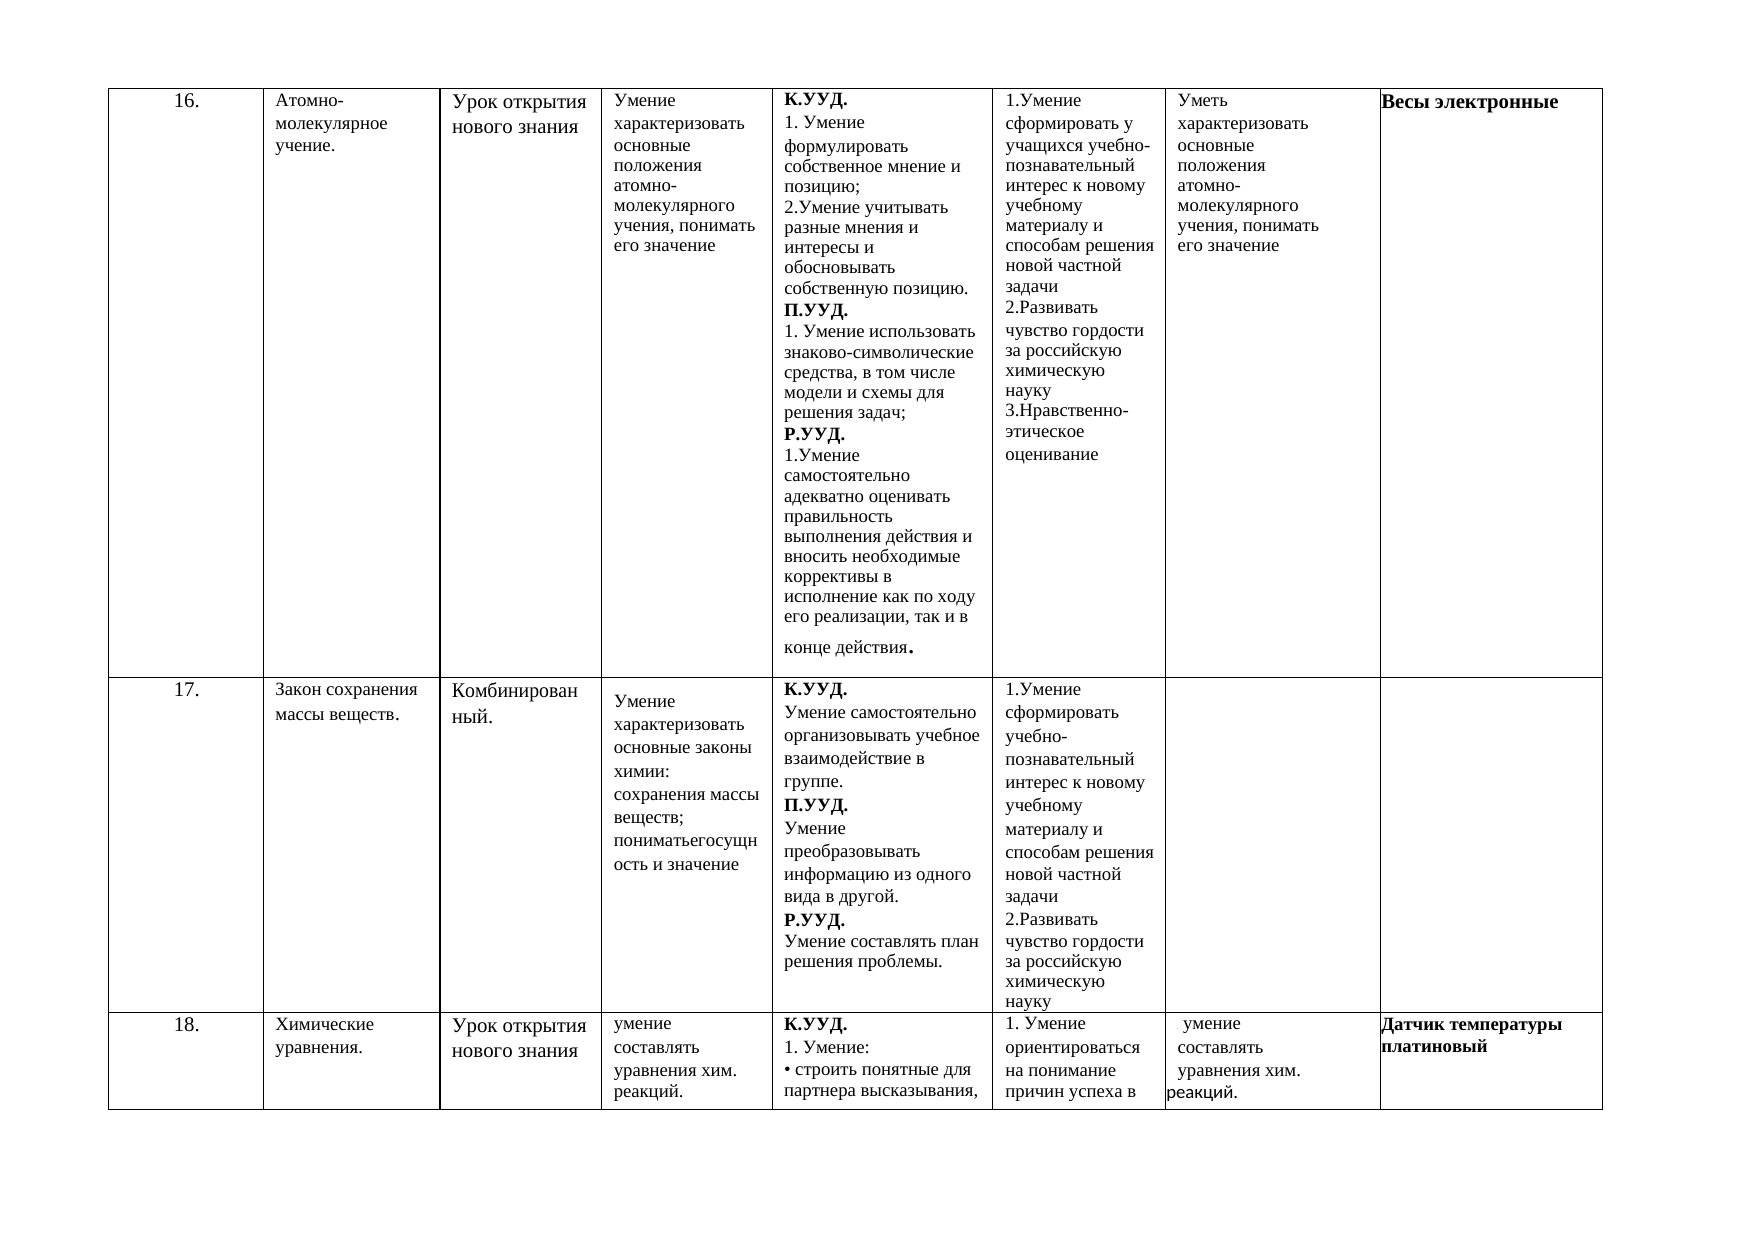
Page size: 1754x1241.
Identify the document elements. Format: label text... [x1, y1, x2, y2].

table_cell К.УУД. Умение самостоятельно организовывать учебное взаимодействие в группе. П.УУД. Умение преобразовывать информацию из одного [773, 678, 992, 885]
table_cell Весы электронные [1381, 89, 1602, 677]
table_cell задачи [993, 885, 1165, 907]
table_cell Комбинирован ный. [441, 678, 601, 1012]
table_cell 2.Развивать чувство гордости за российскую химическую науку [993, 907, 1165, 1012]
table_cell К.УУД. 1. Умение формулировать собственное мнение и позицию; 2.Умение учитывать разные мнения и интересы и обосновывать собственную позицию. П.УУД. 1. Умение использовать знаково-символические средства, в том числе модели и схемы для решения задач; Р.УУД. 1.Умение самостоятельно адекватно оценивать правильность выполнения действия и вносить необходимые коррективы в исполнение как по ходу его реализации, так и в конце действия. [773, 89, 992, 677]
table_cell [1381, 678, 1602, 1012]
table_cell [264, 885, 439, 1012]
table_cell Урок открытия нового знания [441, 89, 601, 677]
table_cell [993, 1013, 1165, 1109]
table_cell Атомно- молекулярное учение. [264, 89, 439, 677]
table_cell Умение характеризовать основные положения атомно- молекулярного учения, понимать его значение [602, 89, 772, 677]
table_cell 18. [109, 1013, 263, 1109]
table_cell 1.Умение сформировать учебно- познавательный интерес к новому учебному материалу и способам решения новой частной [993, 678, 1165, 885]
table_cell 1.Умение сформировать у учащихся учебно- познавательный интерес к новому учебному материалу и способам решения новой частной задачи 2.Развивать чувство гордости за российскую химическую науку 3.Нравственно- этическое оценивание [993, 89, 1165, 677]
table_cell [773, 1013, 992, 1109]
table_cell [602, 1013, 772, 1109]
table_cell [1381, 1013, 1602, 1109]
table_cell 17. [109, 678, 263, 1012]
table_cell 16. [109, 89, 263, 677]
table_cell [1166, 1013, 1380, 1109]
table_cell Р.УУД. Умение составлять план решения проблемы. [773, 907, 992, 1012]
table_cell Уметь характеризовать основные положения атомно- молекулярного учения, понимать его значение [1166, 89, 1380, 677]
table_cell Умение характеризовать основные законы химии: сохранения массы веществ; пониматьегосущн ость и значение [602, 678, 772, 1012]
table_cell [264, 1013, 439, 1109]
table_cell вида в другой. [773, 885, 992, 907]
table_cell [1166, 678, 1380, 1012]
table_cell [441, 1013, 601, 1109]
table_cell Закон сохранения массы веществ. [264, 678, 439, 885]
